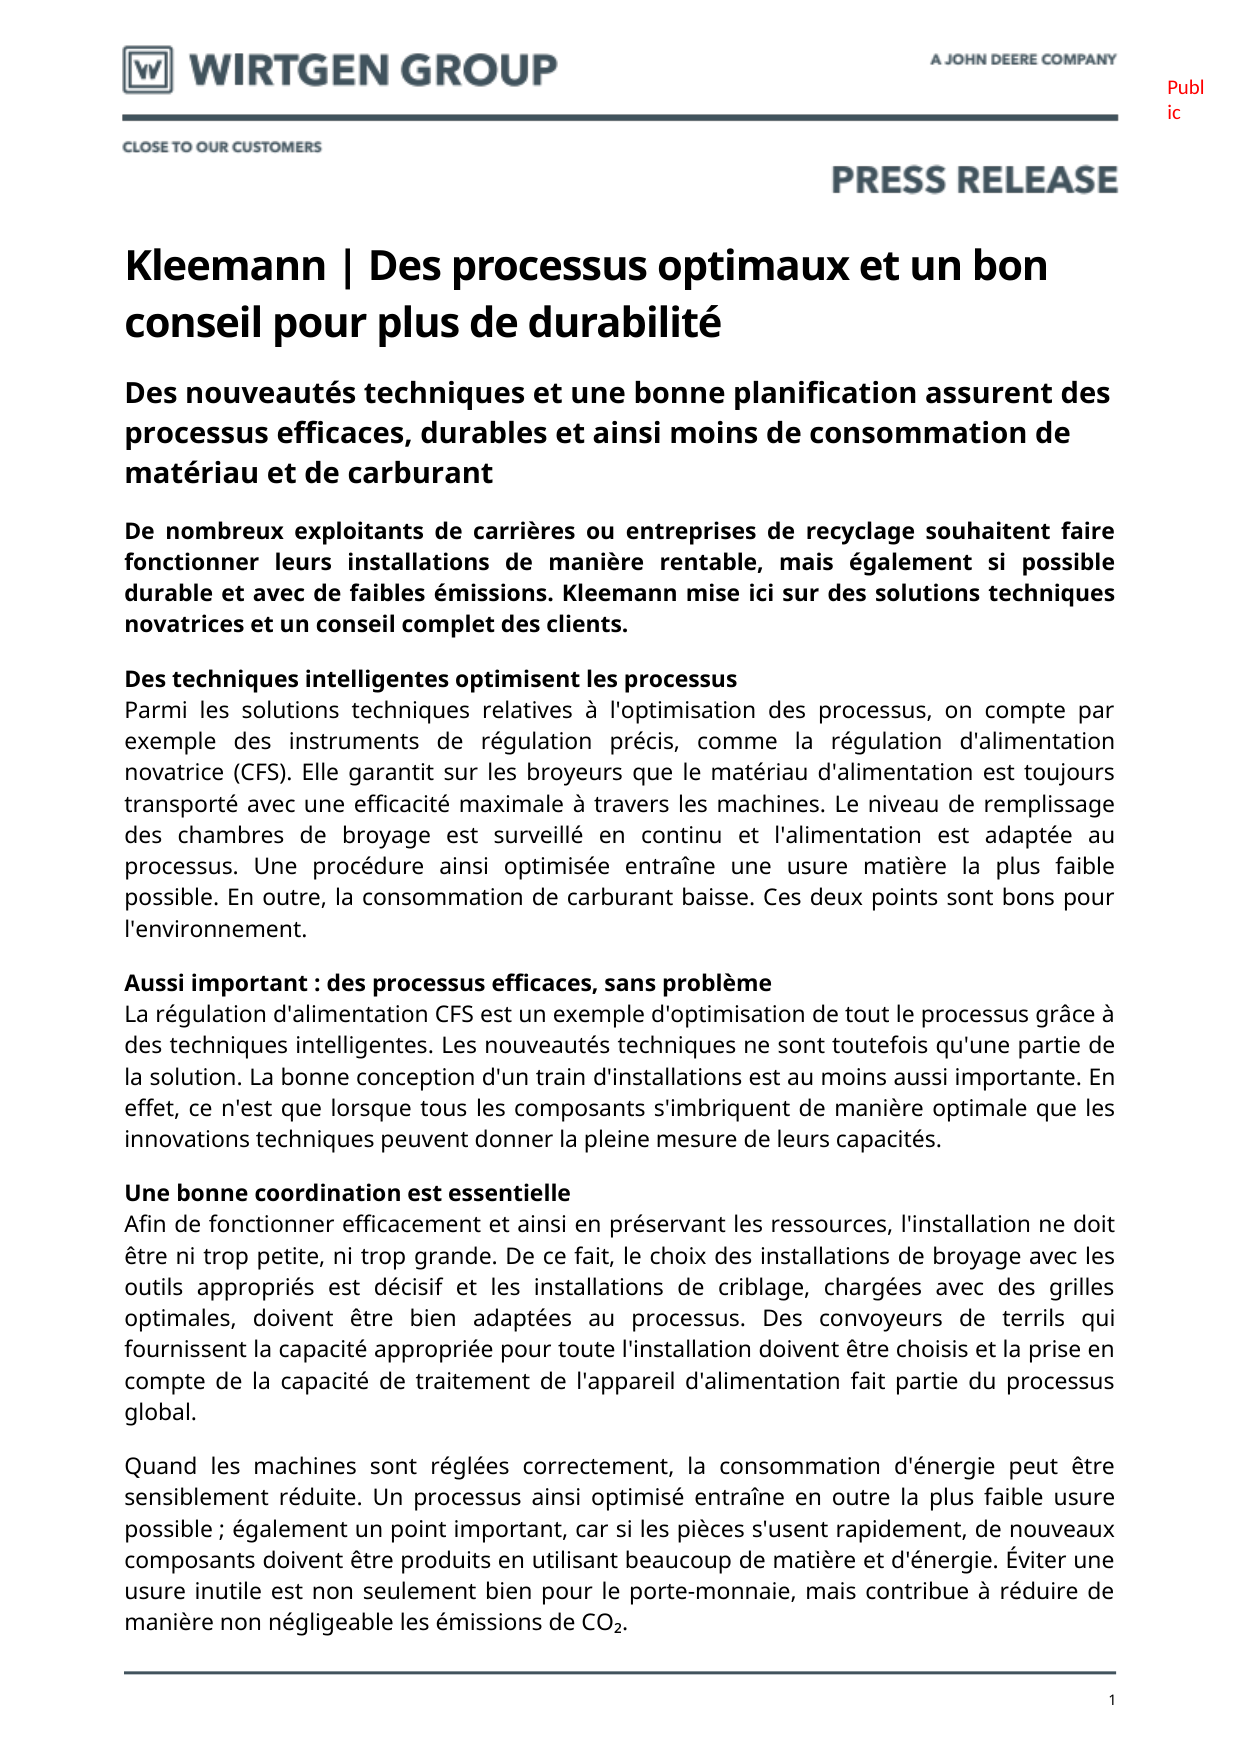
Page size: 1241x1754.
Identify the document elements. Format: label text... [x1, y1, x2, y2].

text Une bonne coordination est essentielle [124, 1177, 1116, 1208]
text Afin de fonctionner efficacement et ainsi en préservant les ressources, l'installation ne doit être ni trop petite, ni trop grande. De ce fait, le choix des installations de broyage avec les outils appropriés est décisif et les installations de criblage, chargées avec des grilles optimales, doivent être bien adaptées au processus. Des convoyeurs de terrils qui fournissent la capacité appropriée pour toute l'installation doivent être choisis et la prise en compte de la capacité de traitement de l'appareil d'alimentation fait partie du processus global. [124, 1208, 1116, 1427]
text La régulation d'alimentation CFS est un exemple d'optimisation de tout le processus grâce à des techniques intelligentes. Les nouveautés techniques ne sont toutefois qu'une partie de la solution. La bonne conception d'un train d'installations est au moins aussi importante. En effet, ce n'est que lorsque tous les composants s'imbriquent de manière optimale que les innovations techniques peuvent donner la pleine mesure de leurs capacités. [124, 998, 1116, 1154]
text Quand les machines sont réglées correctement, la consommation d'énergie peut être sensiblement réduite. Un processus ainsi optimisé entraîne en outre la plus faible usure possible ; également un point important, car si les pièces s'usent rapidement, de nouveaux composants doivent être produits en utilisant beaucoup de matière et d'énergie. Éviter une usure inutile est non seulement bien pour le porte-monnaie, mais contribue à réduire de manière non négligeable les émissions de CO₂. [124, 1450, 1116, 1638]
text Kleemann | Des processus optimaux et un bon conseil pour plus de durabilité [124, 236, 1116, 350]
text Des nouveautés techniques et une bonne planification assurent des processus efficaces, durables et ainsi moins de consommation de matériau et de carburant [124, 373, 1116, 492]
text Aussi important : des processus efficaces, sans problème [124, 967, 1116, 998]
text Des techniques intelligentes optimisent les processus [124, 663, 1116, 694]
text De nombreux exploitants de carrières ou entreprises de recyclage souhaitent faire fonctionner leurs installations de manière rentable, mais également si possible durable et avec de faibles émissions. Kleemann mise ici sur des solutions techniques novatrices et un conseil complet des clients. [124, 515, 1116, 640]
text Parmi les solutions techniques relatives à l'optimisation des processus, on compte par exemple des instruments de régulation précis, comme la régulation d'alimentation novatrice (CFS). Elle garantit sur les broyeurs que le matériau d'alimentation est toujours transporté avec une efficacité maximale à travers les machines. Le niveau de remplissage des chambres de broyage est surveillé en continu et l'alimentation est adaptée au processus. Une procédure ainsi optimisée entraîne une usure matière la plus faible possible. En outre, la consommation de carburant baisse. Ces deux points sont bons pour l'environnement. [124, 694, 1116, 944]
